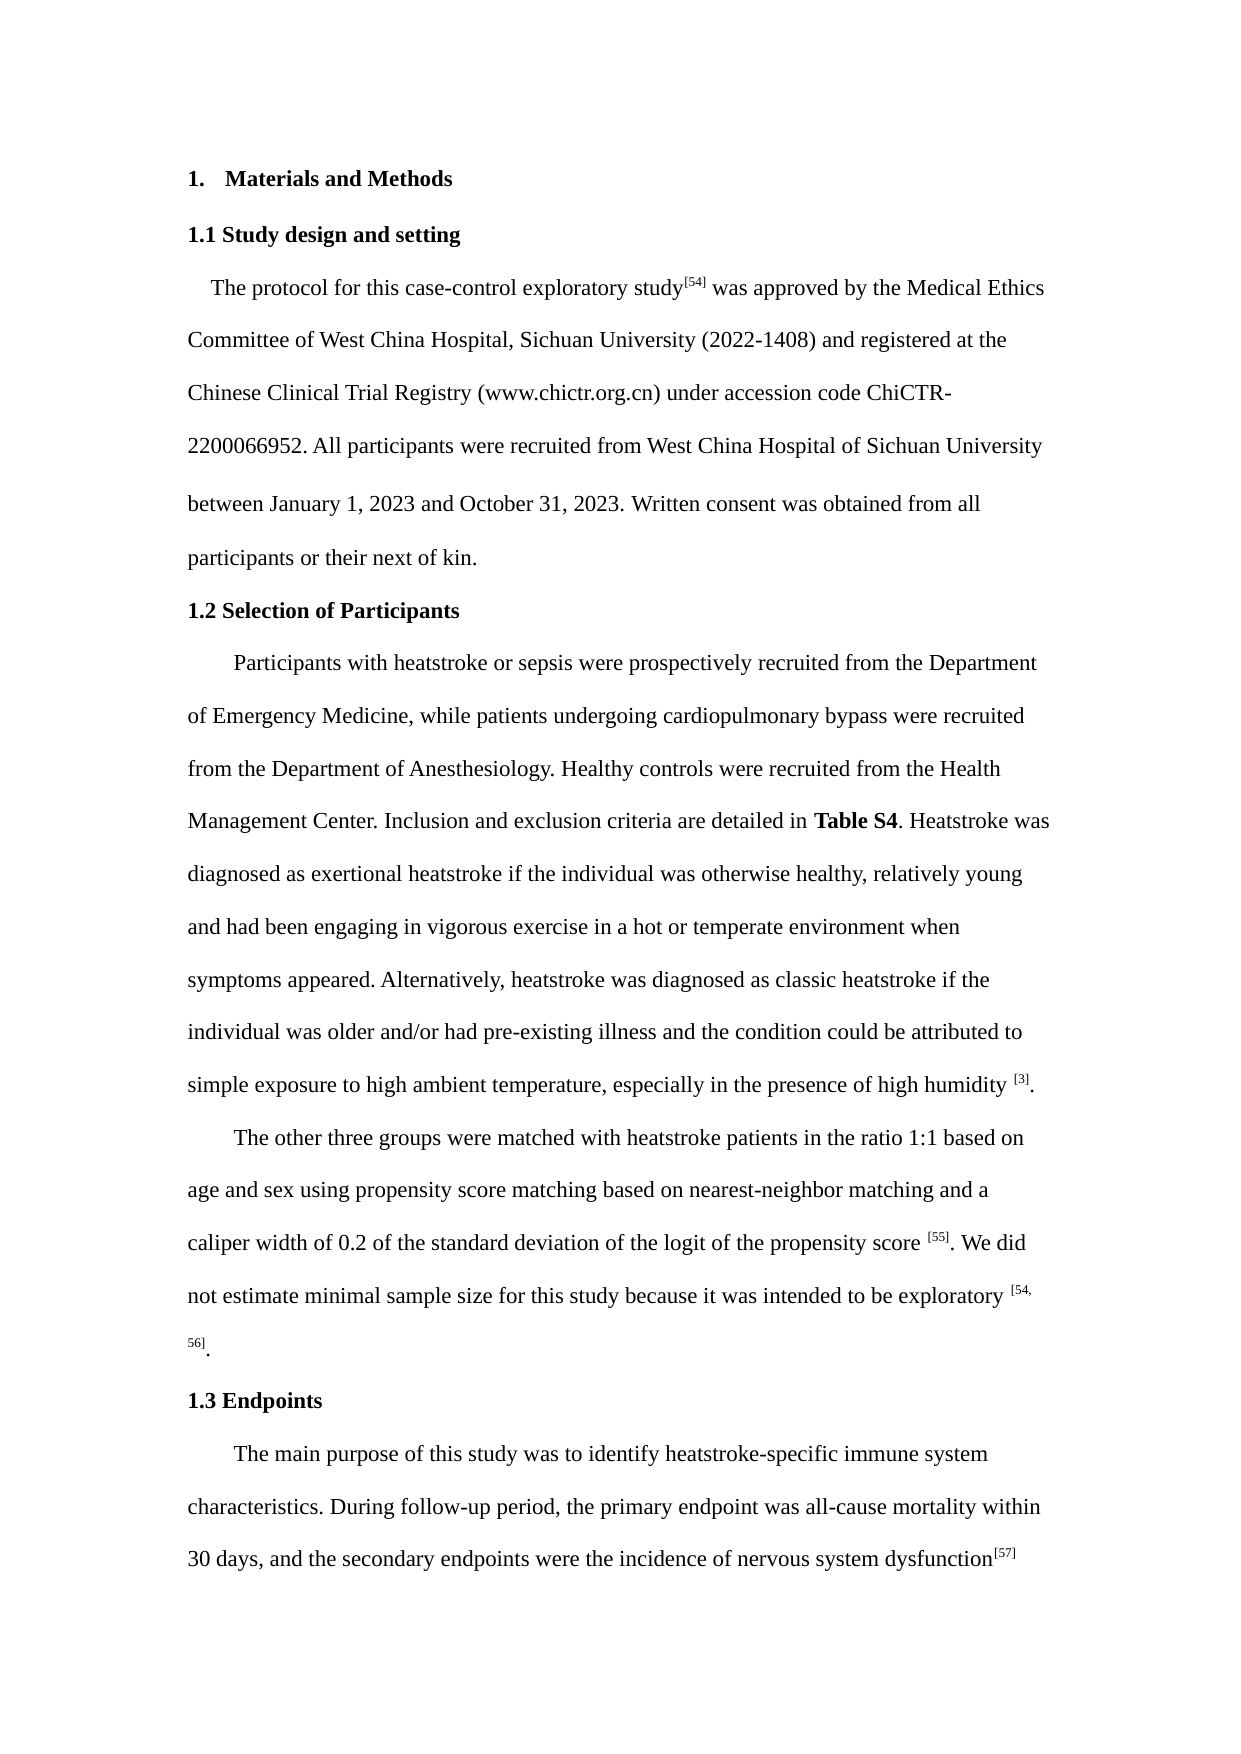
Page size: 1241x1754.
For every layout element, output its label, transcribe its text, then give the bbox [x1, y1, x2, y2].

list Materials and Methods [187, 162, 1053, 194]
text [187, 1440, 1053, 1572]
text 1.3 Endpoints [187, 1387, 1053, 1414]
text Participants with heatstroke or sepsis were prospectively recruited from the Department of Emergency Medicine, while patients undergoing cardiopulmonary bypass were recruited from the Department of Anesthesiology. Healthy controls were recruited from the Health Management Center. Inclusion and exclusion criteria are detailed in Table S4. Heatstroke was diagnosed as exertional heatstroke if the individual was otherwise healthy, relatively young and had been engaging in vigorous exercise in a hot or temperate environment when symptoms appeared. Alternatively, heatstroke was diagnosed as classic heatstroke if the individual was older and/or had pre-existing illness and the condition could be attributed to simple exposure to high ambient temperature, especially in the presence of high humidity [3]. [187, 649, 1053, 1097]
text 1.2 Selection of Participants [187, 597, 1053, 623]
text The protocol for this case-control exploratory study[54] was approved by the Medical Ethics Committee of West China Hospital, Sichuan University (2022-1408) and registered at the Chinese Clinical Trial Registry (www.chictr.org.cn) under accession code ChiCTR-2200066952. All participants were recruited from West China Hospital of Sichuan University between January 1, 2023 and October 31, 2023. Written consent was obtained from all participants or their next of kin. [187, 273, 1053, 570]
text 1.1 Study design and setting [187, 221, 1053, 247]
text The other three groups were matched with heatstroke patients in the ratio 1:1 based on age and sex using propensity score matching based on nearest-neighbor matching and a caliper width of 0.2 of the standard deviation of the logit of the propensity score [55]. We did not estimate minimal sample size for this study because it was intended to be exploratory [54, 56]. [187, 1124, 1053, 1361]
